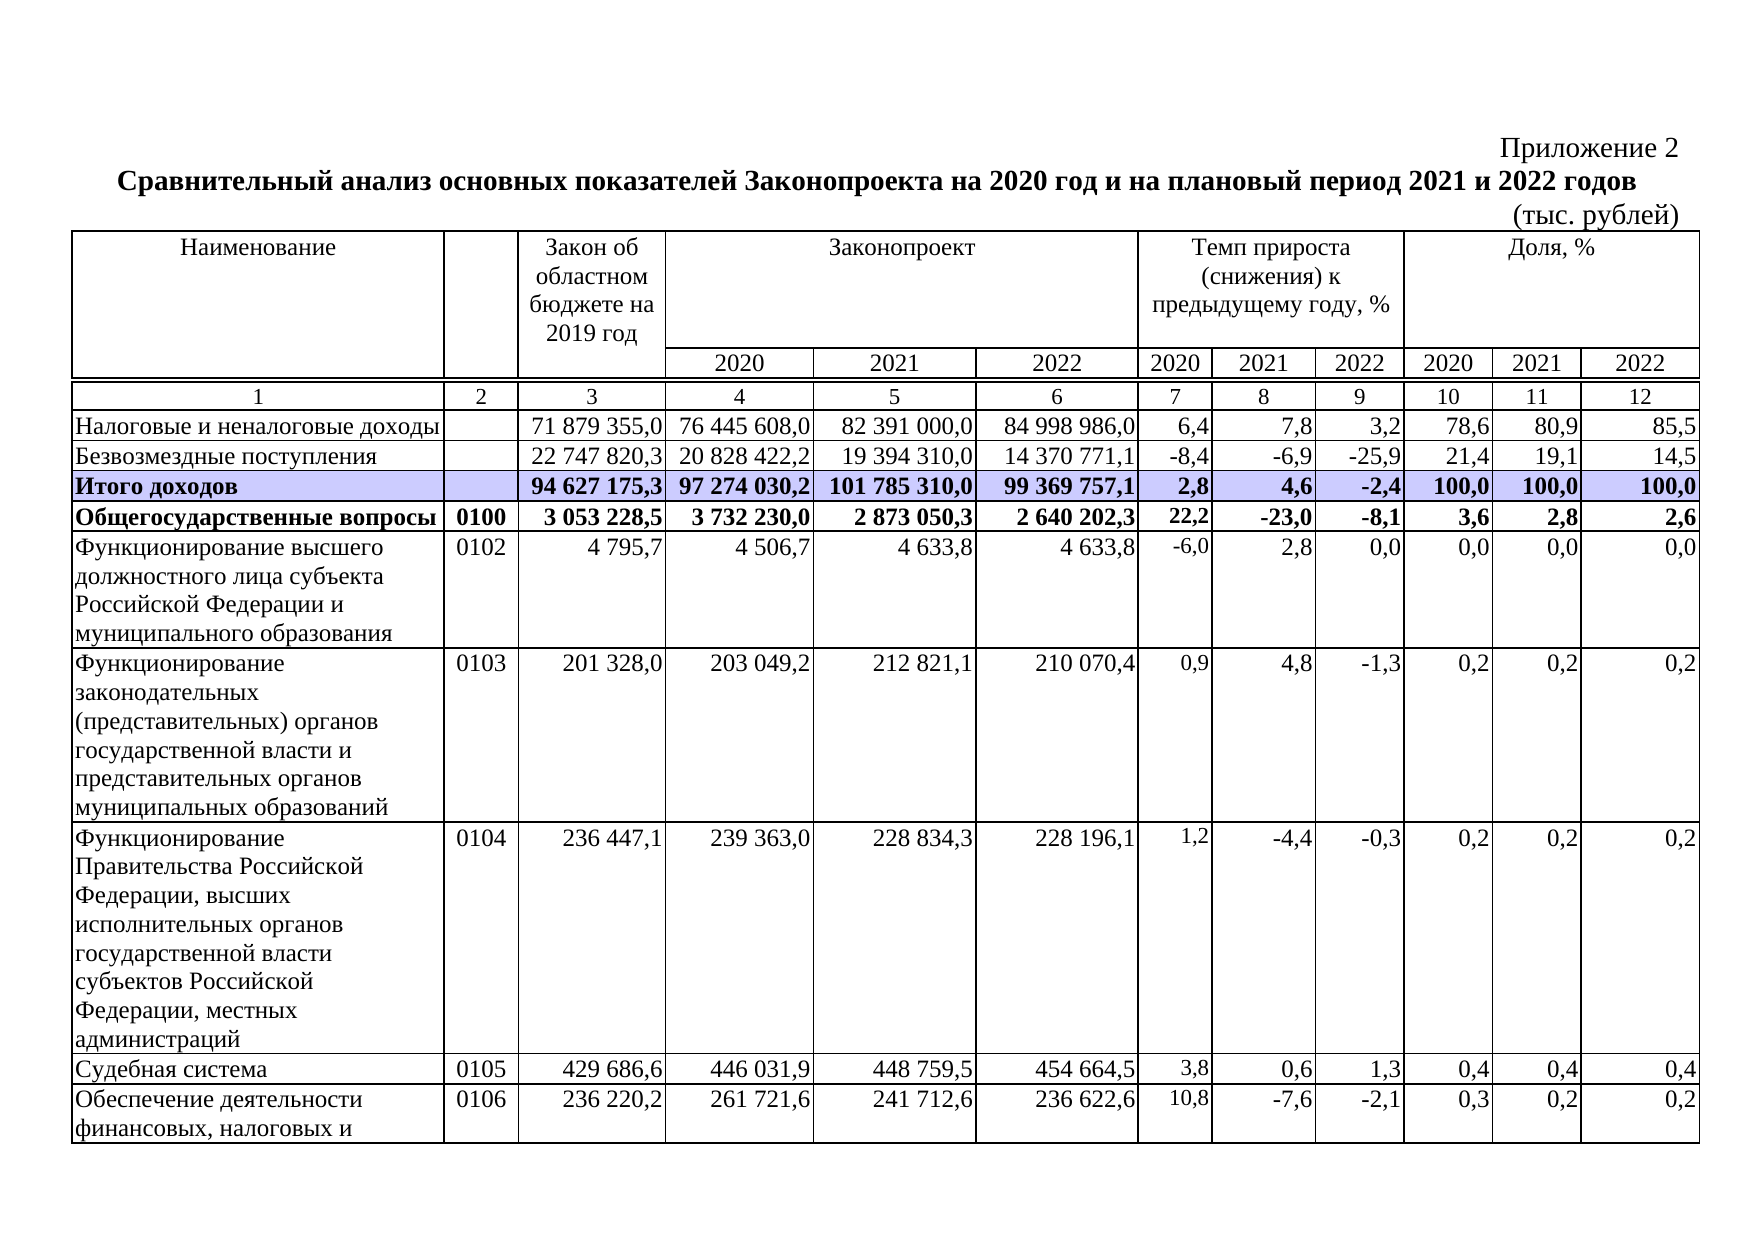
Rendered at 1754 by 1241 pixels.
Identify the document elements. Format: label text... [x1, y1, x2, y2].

table_cell 0,2 [1405, 649, 1492, 821]
table_cell 236 447,1 [519, 823, 665, 1053]
table_header [445, 232, 517, 347]
table_cell -6,9 [1213, 441, 1315, 470]
table_cell 0,2 [1582, 649, 1699, 821]
table_cell 0,3 [1405, 1085, 1492, 1142]
table_cell 228 196,1 [977, 823, 1137, 1053]
table_cell [445, 441, 517, 470]
table_cell 236 622,6 [977, 1085, 1137, 1142]
table_cell 2022 [977, 349, 1137, 377]
table_cell [519, 347, 665, 377]
table_cell 22,2 [1139, 502, 1211, 530]
table_cell 0,2 [1493, 1085, 1580, 1142]
table_cell -6,0 [1139, 532, 1211, 647]
table_cell -1,3 [1316, 649, 1403, 821]
table_header 7 [1139, 383, 1211, 409]
table_cell 0105 [445, 1054, 518, 1083]
table_header 2 [445, 383, 517, 409]
table_cell 0,2 [1582, 1085, 1699, 1142]
table_cell -25,9 [1316, 441, 1403, 470]
table_cell 2021 [814, 349, 975, 377]
table_header 9 [1316, 383, 1403, 409]
table_cell 19 394 310,0 [814, 441, 975, 470]
table_header 3 [519, 383, 665, 409]
table_cell 6,4 [1139, 411, 1211, 439]
table_cell 4 633,8 [977, 532, 1137, 647]
table_header 6 [977, 383, 1137, 409]
table_header 11 [1493, 383, 1580, 409]
table_cell 0104 [445, 823, 518, 1053]
table_cell 99 369 757,1 [977, 471, 1137, 500]
table_cell 0,0 [1405, 532, 1492, 647]
table_cell 2020 [666, 349, 813, 377]
table_cell 14 370 771,1 [977, 441, 1137, 470]
table_cell 201 328,0 [519, 649, 665, 821]
table_cell -7,6 [1213, 1085, 1315, 1142]
table_cell Судебная система [73, 1054, 443, 1083]
table_cell 14,5 [1582, 441, 1699, 470]
table_cell 97 274 030,2 [666, 471, 813, 500]
table_cell 78,6 [1405, 411, 1492, 439]
table_header Наименование [73, 232, 443, 347]
table_cell 454 664,5 [977, 1054, 1137, 1083]
text (тыс. рублей) [75, 197, 1679, 230]
table_cell 0,4 [1582, 1054, 1699, 1083]
table_cell 2022 [1582, 349, 1699, 377]
table_cell Налоговые и неналоговые доходы [73, 411, 443, 439]
table_header Закон об областном бюджете на 2019 год [519, 232, 665, 347]
table_cell 0,0 [1493, 532, 1580, 647]
table_cell 212 821,1 [814, 649, 975, 821]
table_cell 2 873 050,3 [814, 502, 975, 530]
table_cell 82 391 000,0 [814, 411, 975, 439]
table_header Доля, % [1405, 232, 1699, 347]
table_cell Безвозмездные поступления [73, 441, 443, 470]
table_cell 71 879 355,0 [519, 411, 665, 439]
table_cell 3,6 [1405, 502, 1492, 530]
table_cell 2021 [1493, 349, 1580, 377]
table_cell [73, 347, 443, 377]
table_cell 101 785 310,0 [814, 471, 975, 500]
table_cell 2021 [1213, 349, 1315, 377]
table_cell [445, 471, 517, 500]
table_cell 4 795,7 [519, 532, 665, 647]
table_header 10 [1405, 383, 1492, 409]
table_cell 2,8 [1493, 502, 1580, 530]
table_cell 241 712,6 [814, 1085, 975, 1142]
text Сравнительный анализ основных показателей Законопроекта на 2020 год и на плановый период 2021 и 2022 годов [75, 163, 1679, 197]
table_cell -2,4 [1316, 471, 1403, 500]
table_cell 429 686,6 [519, 1054, 665, 1083]
table_cell 261 721,6 [666, 1085, 813, 1142]
table_cell -8,1 [1316, 502, 1403, 530]
table_cell 3 732 230,0 [666, 502, 813, 530]
table_cell 203 049,2 [666, 649, 813, 821]
table_cell Функционирование законодательных (представительных) органов государственной власти и представительных органов муниципальных образований [73, 649, 443, 821]
table_cell -2,1 [1316, 1085, 1403, 1142]
table_cell 0,2 [1493, 823, 1580, 1053]
table_cell 100,0 [1582, 471, 1699, 500]
table_cell [445, 347, 517, 377]
table_header 8 [1213, 383, 1315, 409]
table_cell 7,8 [1213, 411, 1315, 439]
table_cell 3,2 [1316, 411, 1403, 439]
table_cell 0,2 [1493, 649, 1580, 821]
table_cell Общегосударственные вопросы [73, 502, 443, 530]
table_cell 0100 [445, 502, 518, 530]
table_cell 0106 [445, 1085, 518, 1142]
table_cell Итого доходов [73, 471, 443, 500]
table_cell 0,0 [1316, 532, 1403, 647]
table_cell 1,3 [1316, 1054, 1403, 1083]
table_cell 20 828 422,2 [666, 441, 813, 470]
table_cell 4,8 [1213, 649, 1315, 821]
table_cell 3 053 228,5 [519, 502, 665, 530]
table_cell 0,0 [1582, 532, 1699, 647]
table_header Законопроект [666, 232, 1137, 347]
table_cell 239 363,0 [666, 823, 813, 1053]
table_cell 1,2 [1139, 823, 1211, 1053]
table_cell 19,1 [1493, 441, 1580, 470]
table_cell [73, 1085, 443, 1142]
table_cell 10,8 [1139, 1085, 1211, 1142]
table_cell 0,4 [1493, 1054, 1580, 1083]
table_cell 2 640 202,3 [977, 502, 1137, 530]
table_cell 21,4 [1405, 441, 1492, 470]
table_cell 2022 [1316, 349, 1403, 377]
text Приложение 2 [75, 130, 1679, 163]
table_cell 2020 [1405, 349, 1492, 377]
table_cell -8,4 [1139, 441, 1211, 470]
table_cell -23,0 [1213, 502, 1315, 530]
table_header 5 [814, 383, 975, 409]
table_cell 76 445 608,0 [666, 411, 813, 439]
table_cell 236 220,2 [519, 1085, 665, 1142]
table_cell 210 070,4 [977, 649, 1137, 821]
table_header Темп прироста (снижения) к предыдущему году, % [1139, 232, 1403, 347]
table_cell 3,8 [1139, 1054, 1211, 1083]
table_cell 448 759,5 [814, 1054, 975, 1083]
table_cell 0,9 [1139, 649, 1211, 821]
table_cell 85,5 [1582, 411, 1699, 439]
table_cell 0102 [445, 532, 518, 647]
table_cell 84 998 986,0 [977, 411, 1137, 439]
table_cell 2,8 [1139, 471, 1211, 500]
table_cell 4 506,7 [666, 532, 813, 647]
table_cell Функционирование высшего должностного лица субъекта Российской Федерации и муниципального образования [73, 532, 443, 647]
table_cell 0,2 [1582, 823, 1699, 1053]
table_cell 4 633,8 [814, 532, 975, 647]
table_cell 446 031,9 [666, 1054, 813, 1083]
table_cell 80,9 [1493, 411, 1580, 439]
table_cell 22 747 820,3 [519, 441, 665, 470]
table_cell 94 627 175,3 [519, 471, 665, 500]
table_cell 228 834,3 [814, 823, 975, 1053]
table_cell Функционирование Правительства Российской Федерации, высших исполнительных органов государственной власти субъектов Российской Федерации, местных администраций [73, 823, 443, 1053]
table_cell [445, 411, 517, 439]
table_cell 4,6 [1213, 471, 1315, 500]
table_cell 2,6 [1582, 502, 1699, 530]
table_cell 0,4 [1405, 1054, 1492, 1083]
table_cell 0,6 [1213, 1054, 1315, 1083]
table_cell 2,8 [1213, 532, 1315, 647]
table_cell 0,2 [1405, 823, 1492, 1053]
table_header 12 [1582, 383, 1699, 409]
table_cell 0103 [445, 649, 518, 821]
table_header 1 [73, 383, 443, 409]
table_cell 100,0 [1493, 471, 1580, 500]
table_header 4 [666, 383, 813, 409]
table_cell 2020 [1139, 349, 1211, 377]
table_cell -4,4 [1213, 823, 1315, 1053]
table_cell 100,0 [1405, 471, 1492, 500]
table_cell -0,3 [1316, 823, 1403, 1053]
